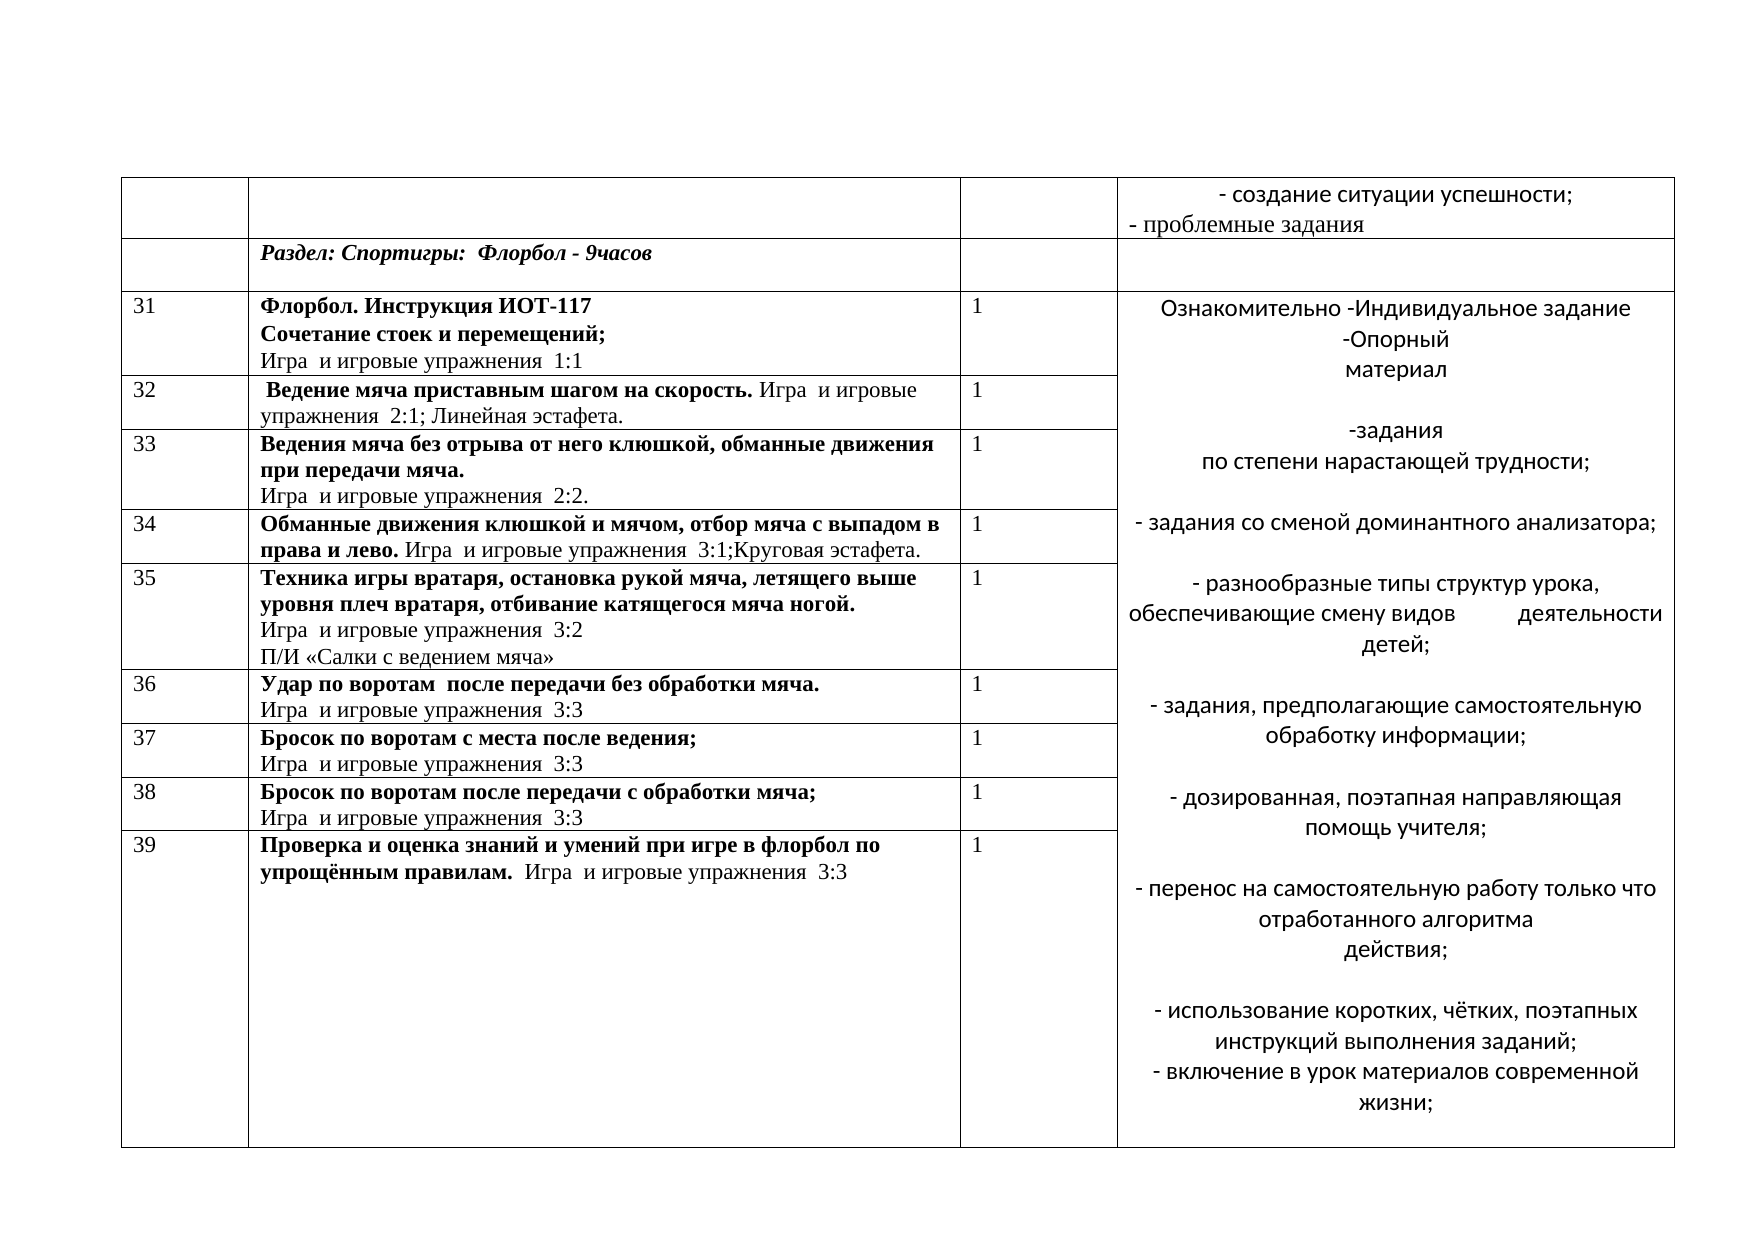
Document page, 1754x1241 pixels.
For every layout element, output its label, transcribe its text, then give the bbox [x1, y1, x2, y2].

table_cell 1 [961, 564, 1117, 669]
table_cell 1 [961, 178, 1117, 237]
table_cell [249, 831, 960, 1147]
table_cell Флорбол. Инструкция ИОТ-117 Сочетание стоек и перемещений; Игра и игровые упражнения 1:1 [249, 292, 960, 375]
table_cell [1118, 239, 1674, 291]
table_cell 1 [961, 778, 1117, 830]
table_cell 36 [122, 670, 248, 723]
table_cell 1 [961, 724, 1117, 777]
table_cell 39 [122, 831, 248, 1147]
table_cell Техника игры вратаря, остановка рукой мяча, летящего выше уровня плеч вратаря, отбивание катящегося мяча ногой. Игра и игровые упражнения 3:2 П/И «Салки с ведением мяча» [249, 564, 960, 669]
table_cell Обманные движения клюшкой и мячом, отбор мяча с выпадом в права и лево. Игра и игровые упражнения 3:1;Круговая эстафета. [249, 510, 960, 563]
table_cell 31 [122, 292, 248, 375]
table_cell 35 [122, 564, 248, 669]
table_cell Ведение мяча приставным шагом на скорость. Игра и игровые упражнения 2:1; Линейная эстафета. [249, 376, 960, 429]
table_cell 1 [961, 670, 1117, 723]
table_cell Бросок по воротам после передачи с обработки мяча; Игра и игровые упражнения 3:3 [249, 778, 960, 830]
table_cell Удар по воротам после передачи без обработки мяча. Игра и игровые упражнения 3:3 [249, 670, 960, 723]
table_cell 1 [961, 292, 1117, 375]
table_cell 1 [961, 510, 1117, 563]
table_cell 38 [122, 778, 248, 830]
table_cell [1118, 292, 1674, 1147]
table_cell 1 [961, 376, 1117, 429]
table_cell 30 [122, 178, 248, 237]
table_cell 1 [961, 430, 1117, 509]
table_cell 32 [122, 376, 248, 429]
table_cell 33 [122, 430, 248, 509]
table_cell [249, 178, 960, 237]
table_cell [961, 239, 1117, 291]
table_cell 1 [961, 831, 1117, 1147]
table_cell [122, 239, 248, 291]
table_cell Раздел: Спортигры: Флорбол - 9часов [249, 239, 960, 291]
table_cell Ведения мяча без отрыва от него клюшкой, обманные движения при передачи мяча. Игра и игровые упражнения 2:2. [249, 430, 960, 509]
table_cell 37 [122, 724, 248, 777]
table_cell 34 [122, 510, 248, 563]
table_cell Бросок по воротам с места после ведения; Игра и игровые упражнения 3:3 [249, 724, 960, 777]
